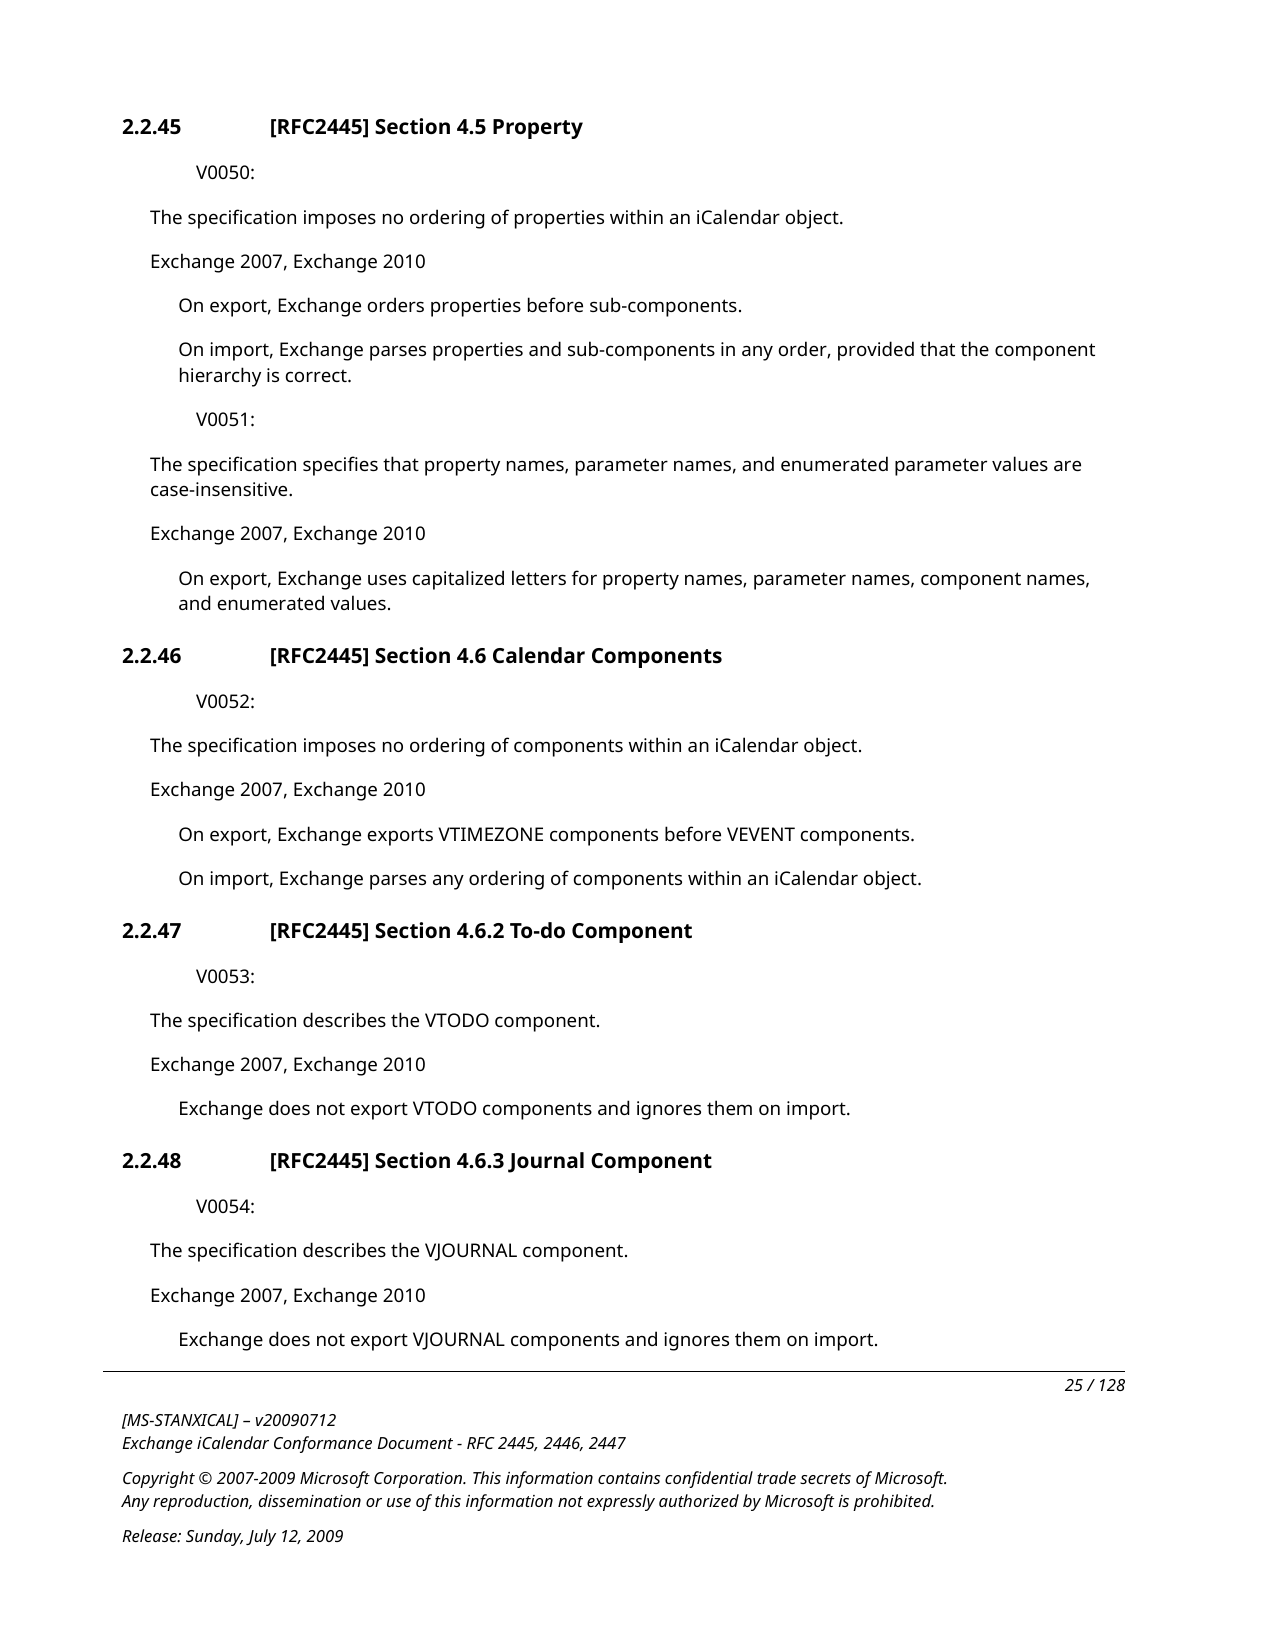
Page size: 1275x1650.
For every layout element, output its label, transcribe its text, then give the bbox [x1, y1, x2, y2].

subtitle [RFC2445] Section 4.6 Calendar Components [122, 641, 1125, 669]
list The specification describes the VJOURNAL component. [112, 1238, 1125, 1263]
list The specification imposes no ordering of components within an iCalendar object. [112, 732, 1125, 758]
text V0051: [122, 407, 1125, 432]
list On import, Exchange parses any ordering of components within an iCalendar object. [141, 865, 1125, 891]
list Exchange 2007, Exchange 2010 [112, 1282, 1125, 1307]
text V0050: [122, 160, 1125, 185]
list On export, Exchange orders properties before sub-components. [141, 292, 1125, 318]
subtitle [RFC2445] Section 4.5 Property [122, 112, 1125, 141]
list On export, Exchange uses capitalized letters for property names, parameter names, component names, and enumerated values. [141, 565, 1125, 616]
list Exchange 2007, Exchange 2010 [112, 521, 1125, 546]
list Exchange 2007, Exchange 2010 [112, 248, 1125, 274]
text V0052: [122, 688, 1125, 714]
list Exchange 2007, Exchange 2010 [112, 1051, 1125, 1077]
text V0054: [122, 1193, 1125, 1219]
list On import, Exchange parses properties and sub-components in any order, provided that the component hierarchy is correct. [141, 337, 1125, 388]
list Exchange 2007, Exchange 2010 [112, 777, 1125, 802]
list Exchange does not export VTODO components and ignores them on import. [141, 1096, 1125, 1121]
list Exchange does not export VJOURNAL components and ignores them on import. [141, 1326, 1125, 1352]
subtitle [RFC2445] Section 4.6.3 Journal Component [122, 1146, 1125, 1175]
list The specification imposes no ordering of properties within an iCalendar object. [112, 204, 1125, 229]
text V0053: [122, 963, 1125, 988]
list The specification describes the VTODO component. [112, 1007, 1125, 1033]
subtitle [RFC2445] Section 4.6.2 To-do Component [122, 916, 1125, 944]
list On export, Exchange exports VTIMEZONE components before VEVENT components. [141, 821, 1125, 846]
list The specification specifies that property names, parameter names, and enumerated parameter values are case-insensitive. [112, 451, 1125, 502]
